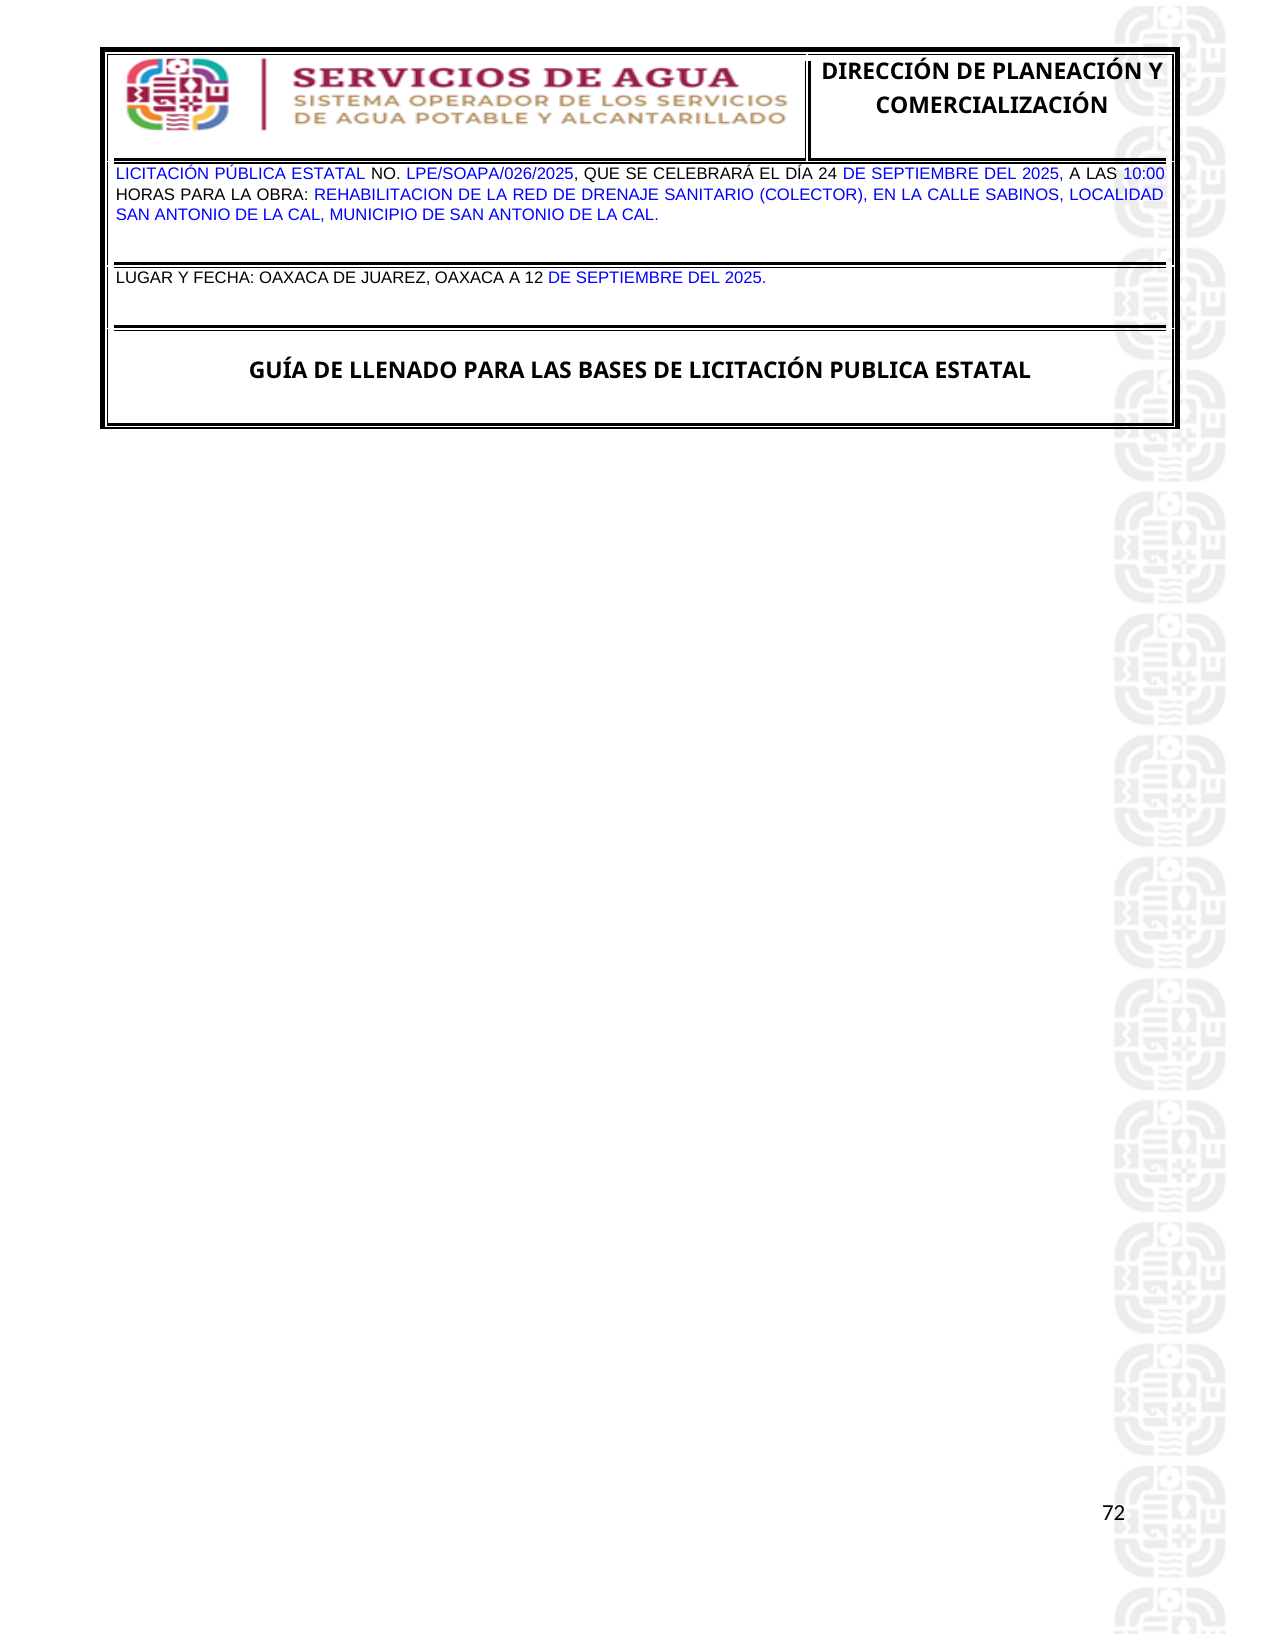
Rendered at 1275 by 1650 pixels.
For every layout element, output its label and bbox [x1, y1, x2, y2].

picture [1099, 52, 1175, 427]
picture [122, 55, 796, 143]
picture [1099, 6, 1229, 1634]
